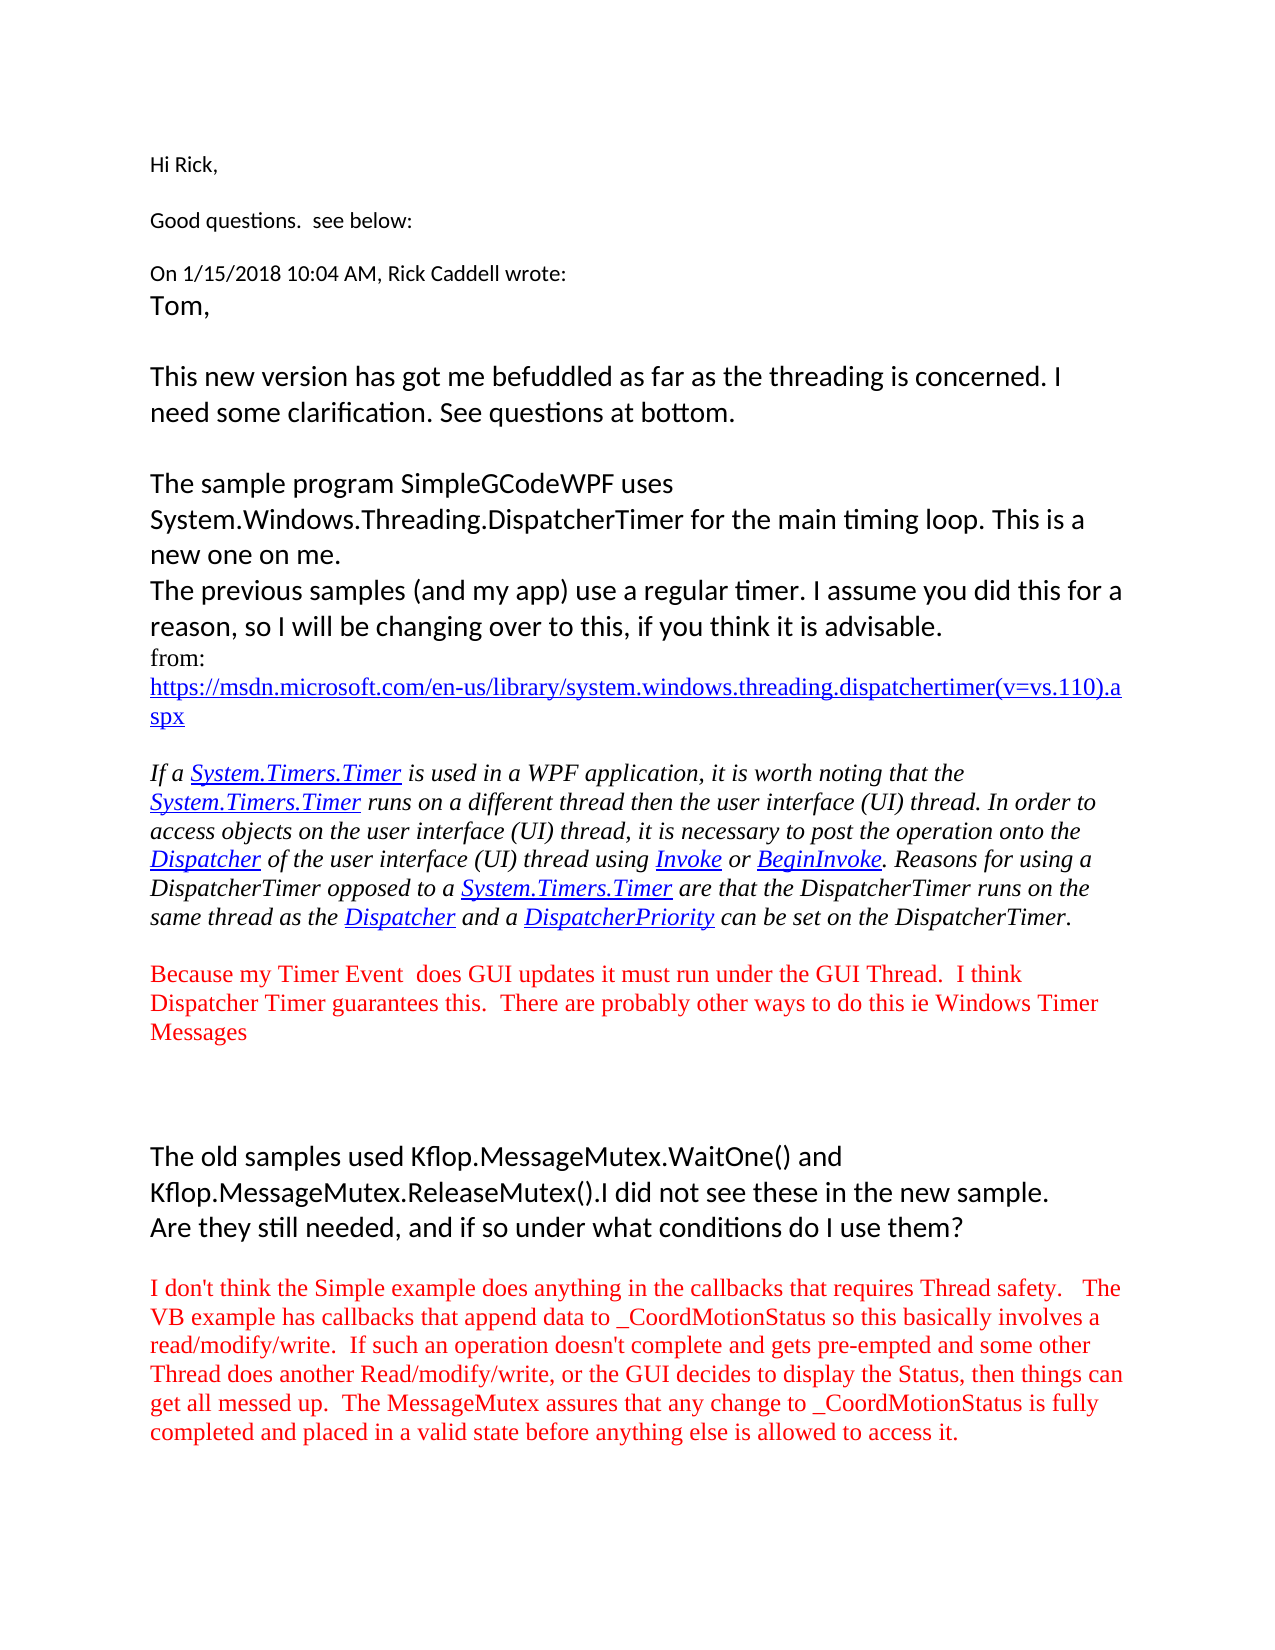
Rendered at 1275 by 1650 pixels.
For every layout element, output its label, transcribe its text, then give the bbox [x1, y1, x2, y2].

text from: https://msdn.microsoft.com/en-us/library/system.windows.threading.dispatchertimer(v=vs.110).aspx If a System.Timers.Timer is used in a WPF application, it is worth noting that the System.Timers.Timer runs on a different thread then the user interface (UI) thread. In order to access objects on the user interface (UI) thread, it is necessary to post the operation onto the Dispatcher of the user interface (UI) thread using Invoke or BeginInvoke. Reasons for using a DispatcherTimer opposed to a System.Timers.Timer are that the DispatcherTimer runs on the same thread as the Dispatcher and a DispatcherPriority can be set on the DispatcherTimer. Because my Timer Event does GUI updates it must run under the GUI Thread. I think Dispatcher Timer guarantees this. There are probably other ways to do this ie Windows Timer Messages [150, 643, 1125, 1103]
text The previous samples (and my app) use a regular timer. I assume you did this for a reason, so I will be changing over to this, if you think it is advisable. [150, 572, 1125, 643]
text The old samples used Kflop.MessageMutex.WaitOne() and Kflop.MessageMutex.ReleaseMutex().I did not see these in the new sample. [150, 1138, 1125, 1209]
text Hi Rick, Good questions. see below: [150, 150, 1125, 234]
text Tom, [150, 287, 1125, 323]
text This new version has got me befuddled as far as the threading is concerned. I need some clarification. See questions at bottom. [150, 358, 1125, 429]
text On 1/15/2018 10:04 AM, Rick Caddell wrote: [150, 259, 1125, 287]
text The sample program SimpleGCodeWPF uses System.Windows.Threading.DispatcherTimer for the main timing loop. This is a new one on me. [150, 465, 1125, 572]
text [150, 1273, 1125, 1474]
text Are they still needed, and if so under what conditions do I use them? [150, 1209, 1125, 1245]
